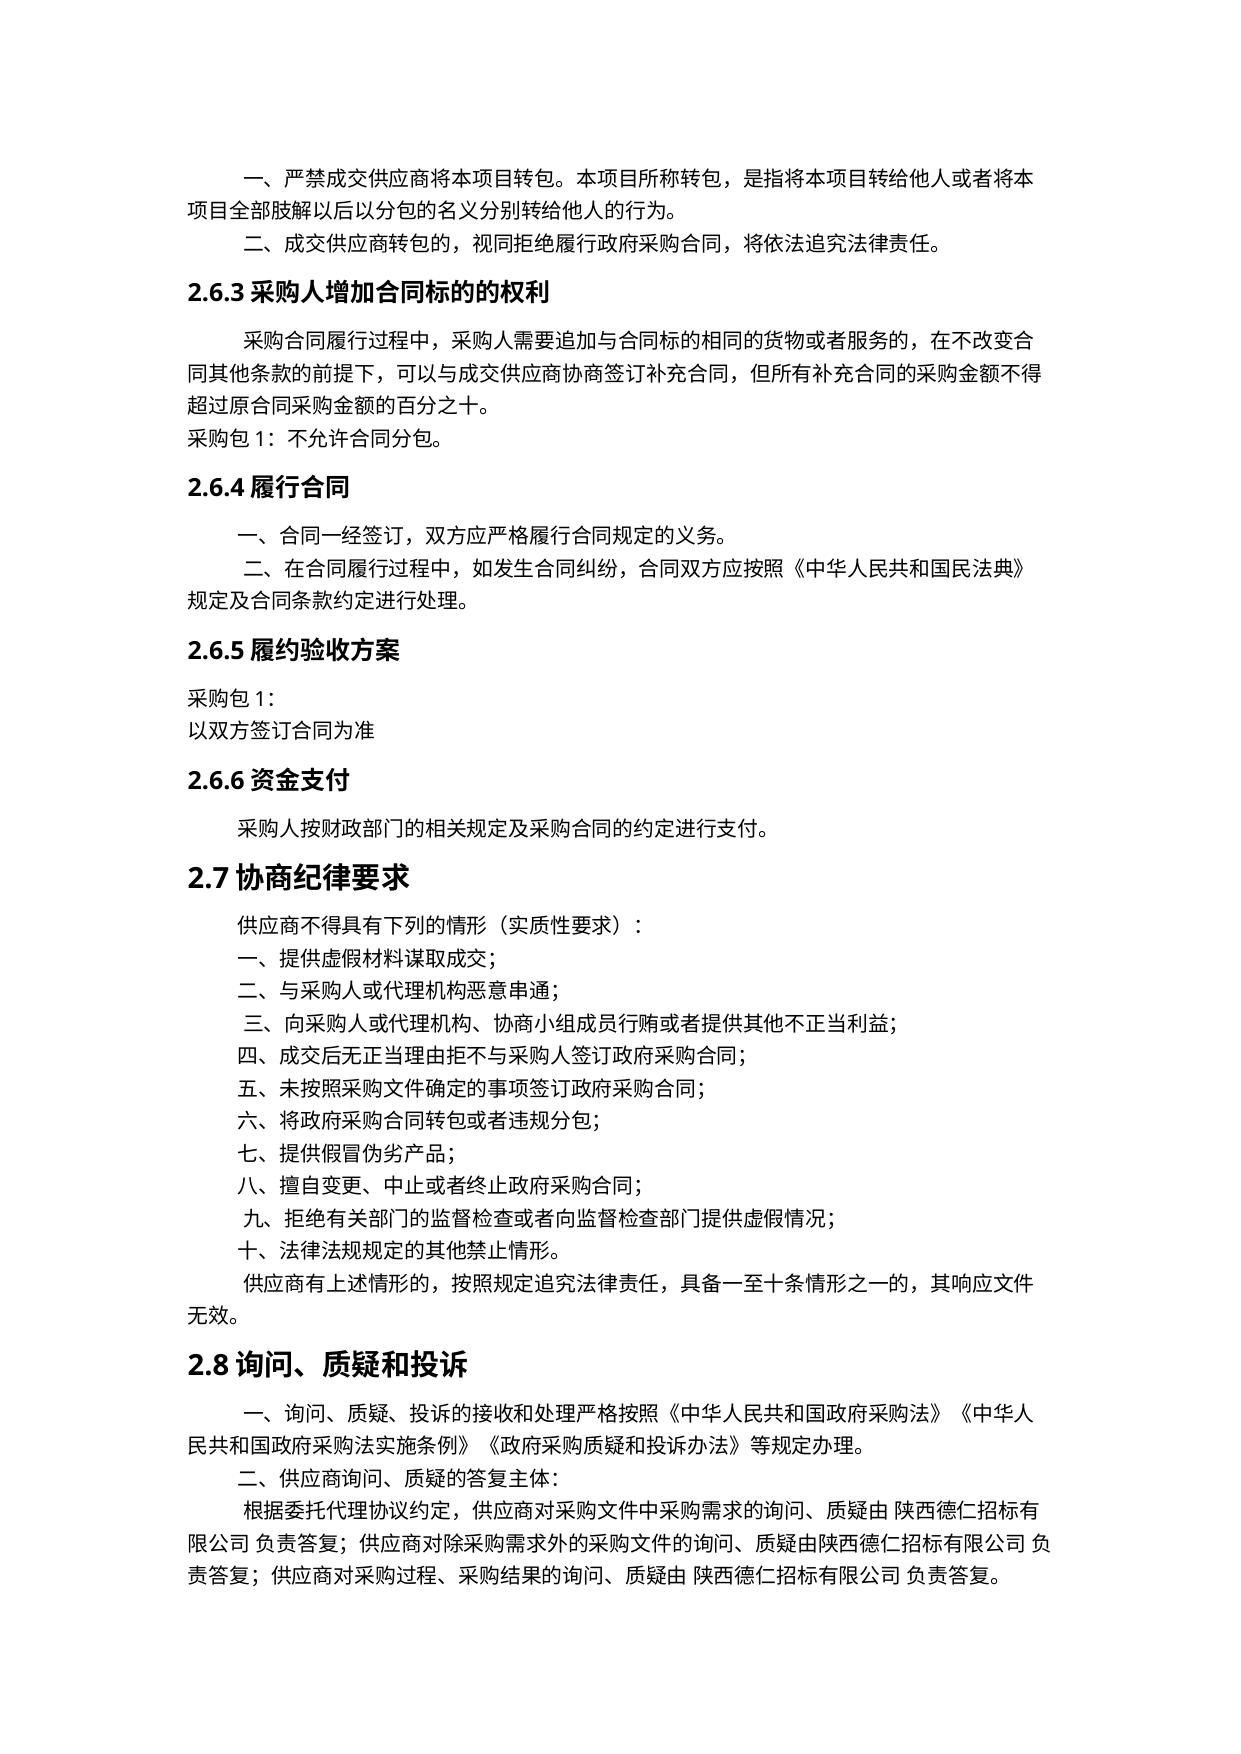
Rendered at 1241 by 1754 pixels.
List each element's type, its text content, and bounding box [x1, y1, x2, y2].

text 三、向采购人或代理机构、协商小组成员行贿或者提供其他不正当利益； [187, 1007, 1053, 1039]
text 采购包1： [187, 682, 1053, 714]
text 2.6.6资金支付 [187, 747, 1053, 812]
text 供应商不得具有下列的情形（实质性要求）： [187, 909, 1053, 942]
text 一、合同一经签订，双方应严格履行合同规定的义务。 [187, 519, 1053, 552]
text 一、提供虚假材料谋取成交； [187, 942, 1053, 974]
text 十、法律法规规定的其他禁止情形。 [187, 1234, 1053, 1267]
text 2.6.5履约验收方案 [187, 617, 1053, 682]
text 2.6.3采购人增加合同标的的权利 [187, 259, 1053, 324]
text 一、询问、质疑、投诉的接收和处理严格按照《中华人民共和国政府采购法》《中华人民共和国政府采购法实施条例》《政府采购质疑和投诉办法》等规定办理。 [187, 1397, 1053, 1462]
text 以双方签订合同为准 [187, 714, 1053, 747]
text 二、与采购人或代理机构恶意串通； [187, 974, 1053, 1007]
text 2.6.4履行合同 [187, 454, 1053, 519]
text 七、提供假冒伪劣产品； [187, 1137, 1053, 1169]
text 八、擅自变更、中止或者终止政府采购合同； [187, 1169, 1053, 1202]
text 采购包1：不允许合同分包。 [187, 422, 1053, 454]
text 四、成交后无正当理由拒不与采购人签订政府采购合同； [187, 1039, 1053, 1072]
text 一、严禁成交供应商将本项目转包。本项目所称转包，是指将本项目转给他人或者将本项目全部肢解以后以分包的名义分别转给他人的行为。 [187, 162, 1053, 227]
text 六、将政府采购合同转包或者违规分包； [187, 1104, 1053, 1137]
text 九、拒绝有关部门的监督检查或者向监督检查部门提供虚假情况； [187, 1202, 1053, 1234]
text 采购合同履行过程中，采购人需要追加与合同标的相同的货物或者服务的，在不改变合同其他条款的前提下，可以与成交供应商协商签订补充合同，但所有补充合同的采购金额不得超过原合同采购金额的百分之十。 [187, 324, 1053, 422]
text 五、未按照采购文件确定的事项签订政府采购合同； [187, 1072, 1053, 1104]
text 根据委托代理协议约定，供应商对采购文件中采购需求的询问、质疑由 陕西德仁招标有限公司 负责答复；供应商对除采购需求外的采购文件的询问、质疑由陕西德仁招标有限公司 负责答复；供应商对采购过程、采购结果的询问、质疑由 陕西德仁招标有限公司 负责答复。 [187, 1494, 1053, 1592]
text 二、在合同履行过程中，如发生合同纠纷，合同双方应按照《中华人民共和国民法典》规定及合同条款约定进行处理。 [187, 552, 1053, 617]
text 供应商有上述情形的，按照规定追究法律责任，具备一至十条情形之一的，其响应文件无效。 [187, 1267, 1053, 1332]
text 采购人按财政部门的相关规定及采购合同的约定进行支付。 [187, 812, 1053, 844]
text 二、成交供应商转包的，视同拒绝履行政府采购合同，将依法追究法律责任。 [187, 227, 1053, 259]
text 2.7协商纪律要求 [187, 844, 1053, 909]
text 二、供应商询问、质疑的答复主体： [187, 1462, 1053, 1494]
text 2.8询问、质疑和投诉 [187, 1332, 1053, 1397]
